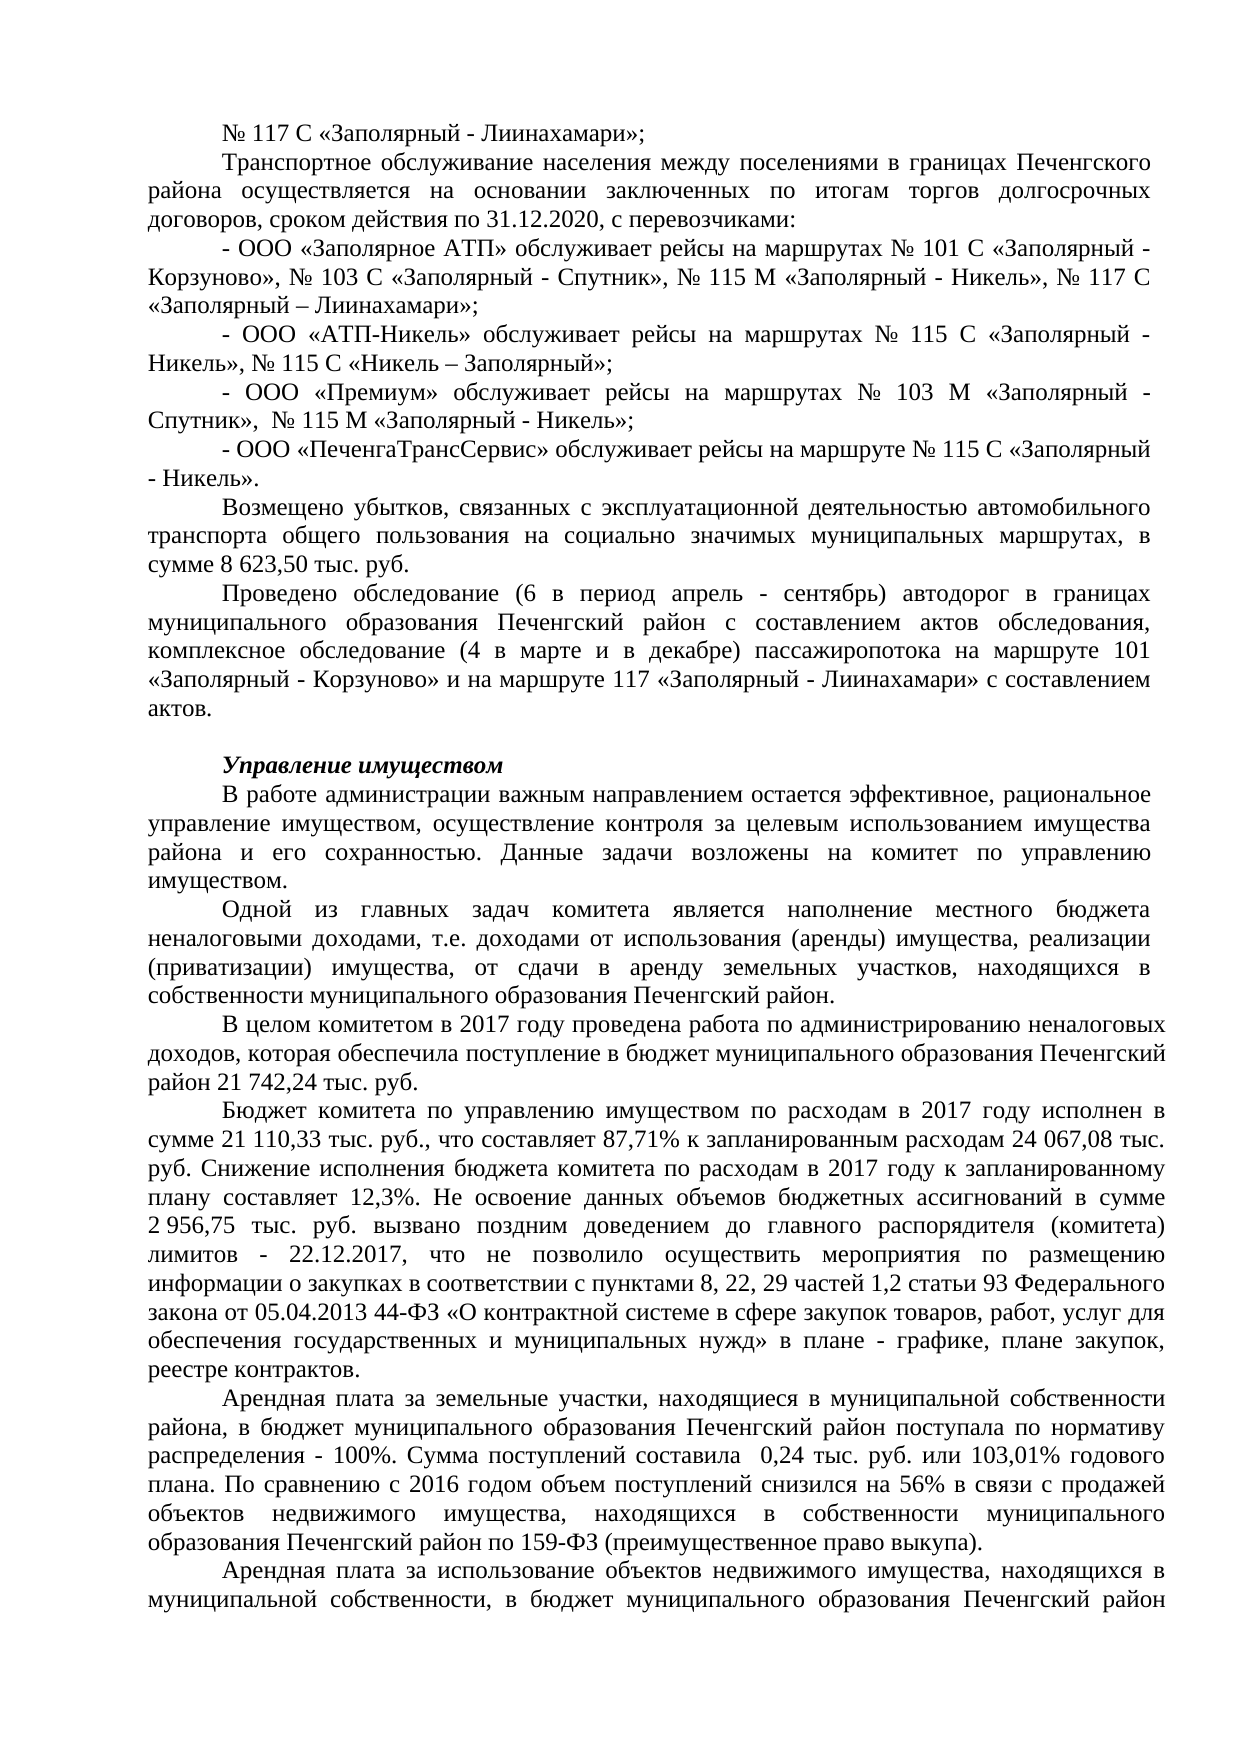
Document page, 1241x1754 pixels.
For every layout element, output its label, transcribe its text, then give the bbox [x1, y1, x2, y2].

text - ООО «АТП-Никель» обслуживает рейсы на маршрутах № 115 С «Заполярный - Никель», № 115 С «Никель – Заполярный»; [148, 319, 1152, 377]
text Арендная плата за земельные участки, находящиеся в муниципальной собственности района, в бюджет муниципального образования Печенгский район поступала по нормативу распределения - 100%. Сумма поступлений составила 0,24 тыс. руб. или 103,01% годового плана. По сравнению с 2016 годом объем поступлений снизился на 56% в связи с продажей объектов недвижимого имущества, находящихся в собственности муниципального образования Печенгский район по 159-ФЗ (преимущественное право выкупа). [148, 1383, 1166, 1556]
text - ООО «Заполярное АТП» обслуживает рейсы на маршрутах № 101 С «Заполярный - Корзуново», № 103 С «Заполярный - Спутник», № 115 М «Заполярный - Никель», № 117 С «Заполярный – Лиинахамари»; [148, 233, 1152, 319]
text Одной из главных задач комитета является наполнение местного бюджета неналоговыми доходами, т.е. доходами от использования (аренды) имущества, реализации (приватизации) имущества, от сдачи в аренду земельных участков, находящихся в собственности муниципального образования Печенгский район. [148, 894, 1152, 1009]
text В целом комитетом в 2017 году проведена работа по администрированию неналоговых доходов, которая обеспечила поступление в бюджет муниципального образования Печенгский район 21 742,24 тыс. руб. [148, 1009, 1166, 1096]
text - ООО «ПеченгаТрансСервис» обслуживает рейсы на маршруте № 115 С «Заполярный - Никель». [148, 434, 1152, 492]
text Проведено обследование (6 в период апрель - сентябрь) автодорог в границах муниципального образования Печенгский район с составлением актов обследования, комплексное обследование (4 в марте и в декабре) пассажиропотока на маршруте 101 «Заполярный - Корзуново» и на маршруте 117 «Заполярный - Лиинахамари» с составлением актов. [148, 578, 1152, 722]
text № 117 С «Заполярный - Лиинахамари»; [148, 118, 1152, 147]
text В работе администрации важным направлением остается эффективное, рациональное управление имуществом, осуществление контроля за целевым использованием имущества района и его сохранностью. Данные задачи возложены на комитет по управлению имуществом. [148, 779, 1152, 894]
text Бюджет комитета по управлению имуществом по расходам в 2017 году исполнен в сумме 21 110,33 тыс. руб., что составляет 87,71% к запланированным расходам 24 067,08 тыс. руб. Снижение исполнения бюджета комитета по расходам в 2017 году к запланированному плану составляет 12,3%. Не освоение данных объемов бюджетных ассигнований в сумме 2 956,75 тыс. руб. вызвано поздним доведением до главного распорядителя (комитета) лимитов - 22.12.2017, что не позволило осуществить мероприятия по размещению информации о закупках в соответствии с пунктами 8, 22, 29 частей 1,2 статьи 93 Федерального закона от 05.04.2013 44-ФЗ «О контрактной системе в сфере закупок товаров, работ, услуг для обеспечения государственных и муниципальных нужд» в плане - графике, плане закупок, реестре контрактов. [148, 1096, 1166, 1383]
text - ООО «Премиум» обслуживает рейсы на маршрутах № 103 М «Заполярный - Спутник», № 115 М «Заполярный - Никель»; [148, 377, 1152, 434]
text Возмещено убытков, связанных с эксплуатационной деятельностью автомобильного транспорта общего пользования на социально значимых муниципальных маршрутах, в сумме 8 623,50 тыс. руб. [148, 492, 1152, 578]
text Транспортное обслуживание населения между поселениями в границах Печенгского района осуществляется на основании заключенных по итогам торгов долгосрочных договоров, сроком действия по 31.12.2020, с перевозчиками: [148, 147, 1152, 233]
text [148, 1556, 1166, 1613]
text Управление имуществом [148, 751, 1152, 779]
